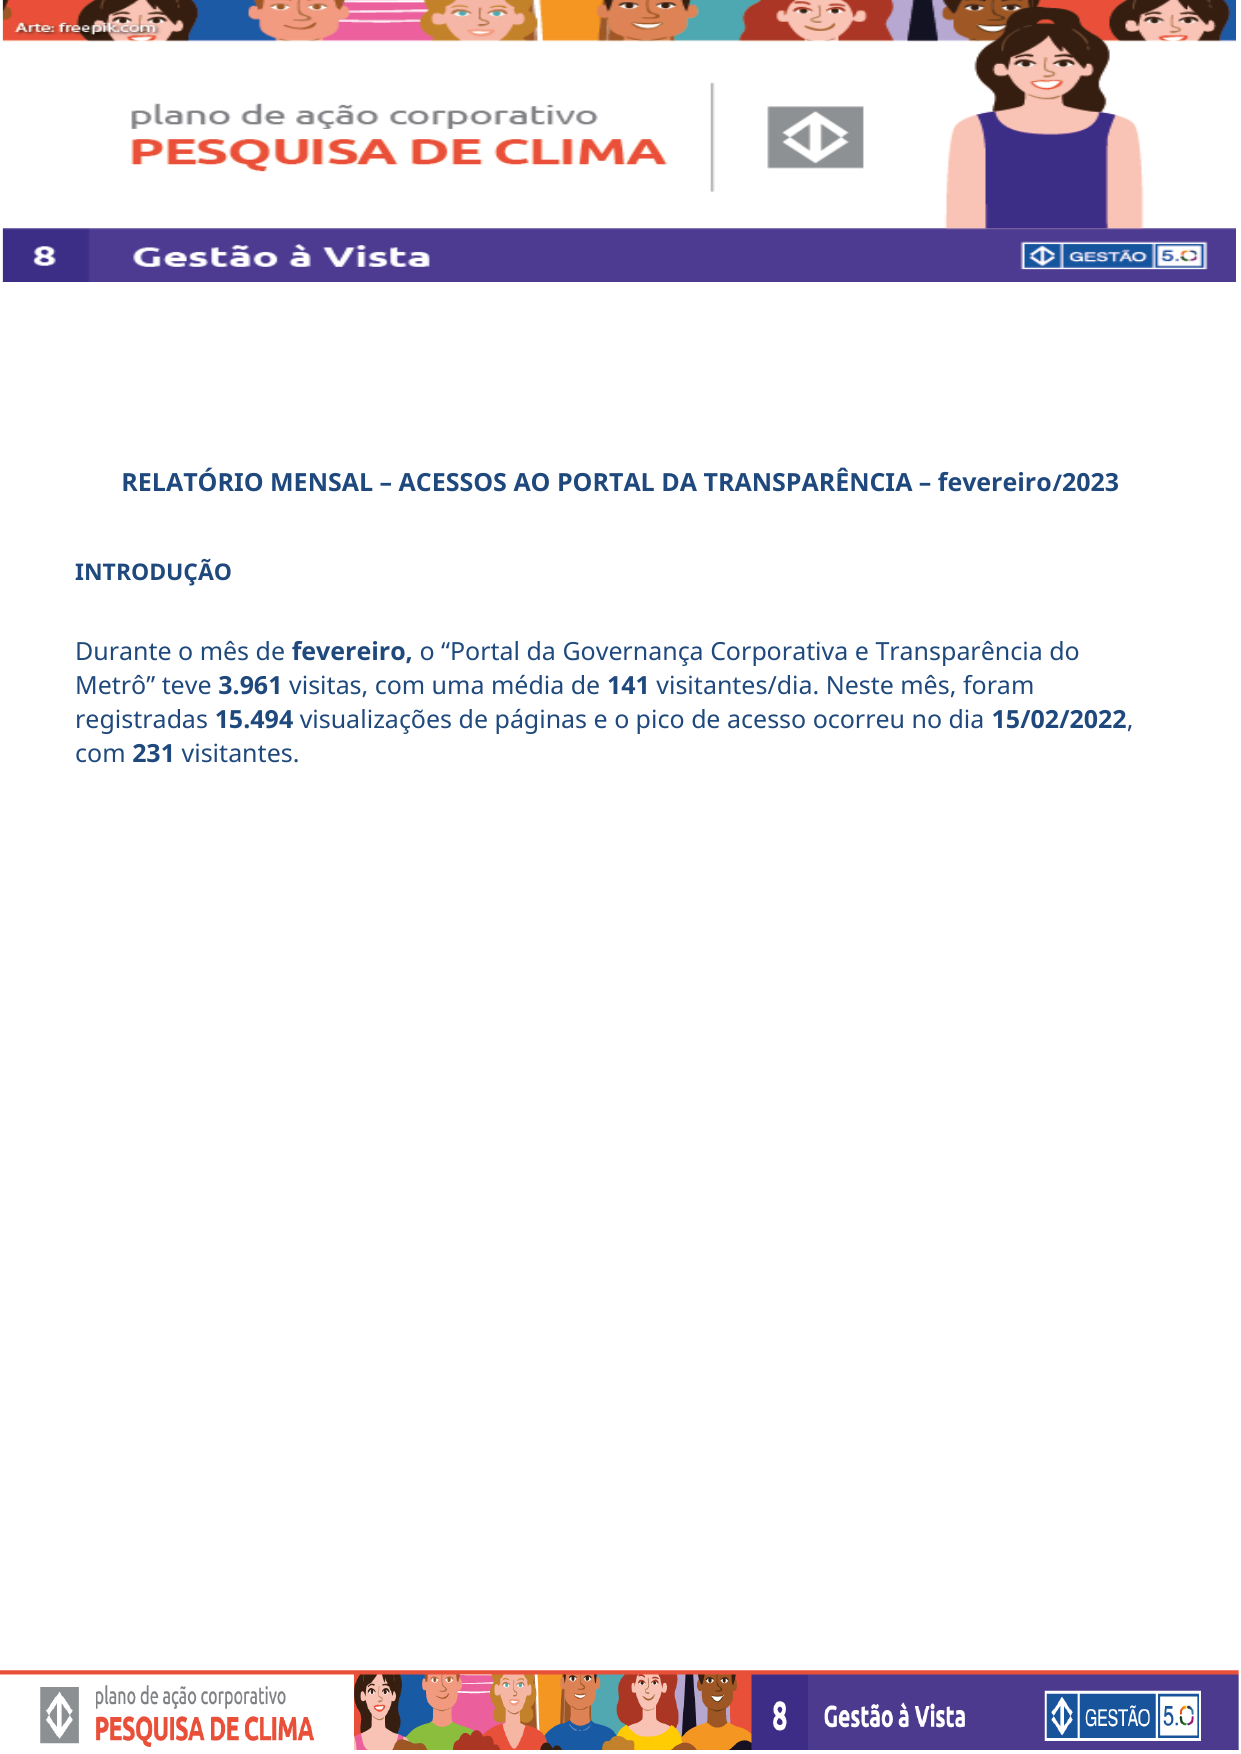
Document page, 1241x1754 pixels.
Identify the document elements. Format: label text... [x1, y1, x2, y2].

picture [1, 0, 1236, 282]
text RELATÓRIO MENSAL – ACESSOS AO PORTAL DA TRANSPARÊNCIA – fevereiro/2023 [75, 464, 1165, 498]
picture [0, 1670, 1239, 1750]
text Durante o mês de fevereiro, o “Portal da Governança Corporativa e Transparência do Metrô” teve 3.961 visitas, com uma média de 141 visitantes/dia. Neste mês, foram registradas 15.494 visualizações de páginas e o pico de acesso ocorreu no dia 15/02/2022, com 231 visitantes. [75, 634, 1165, 770]
text INTRODUÇÃO [75, 556, 1165, 587]
